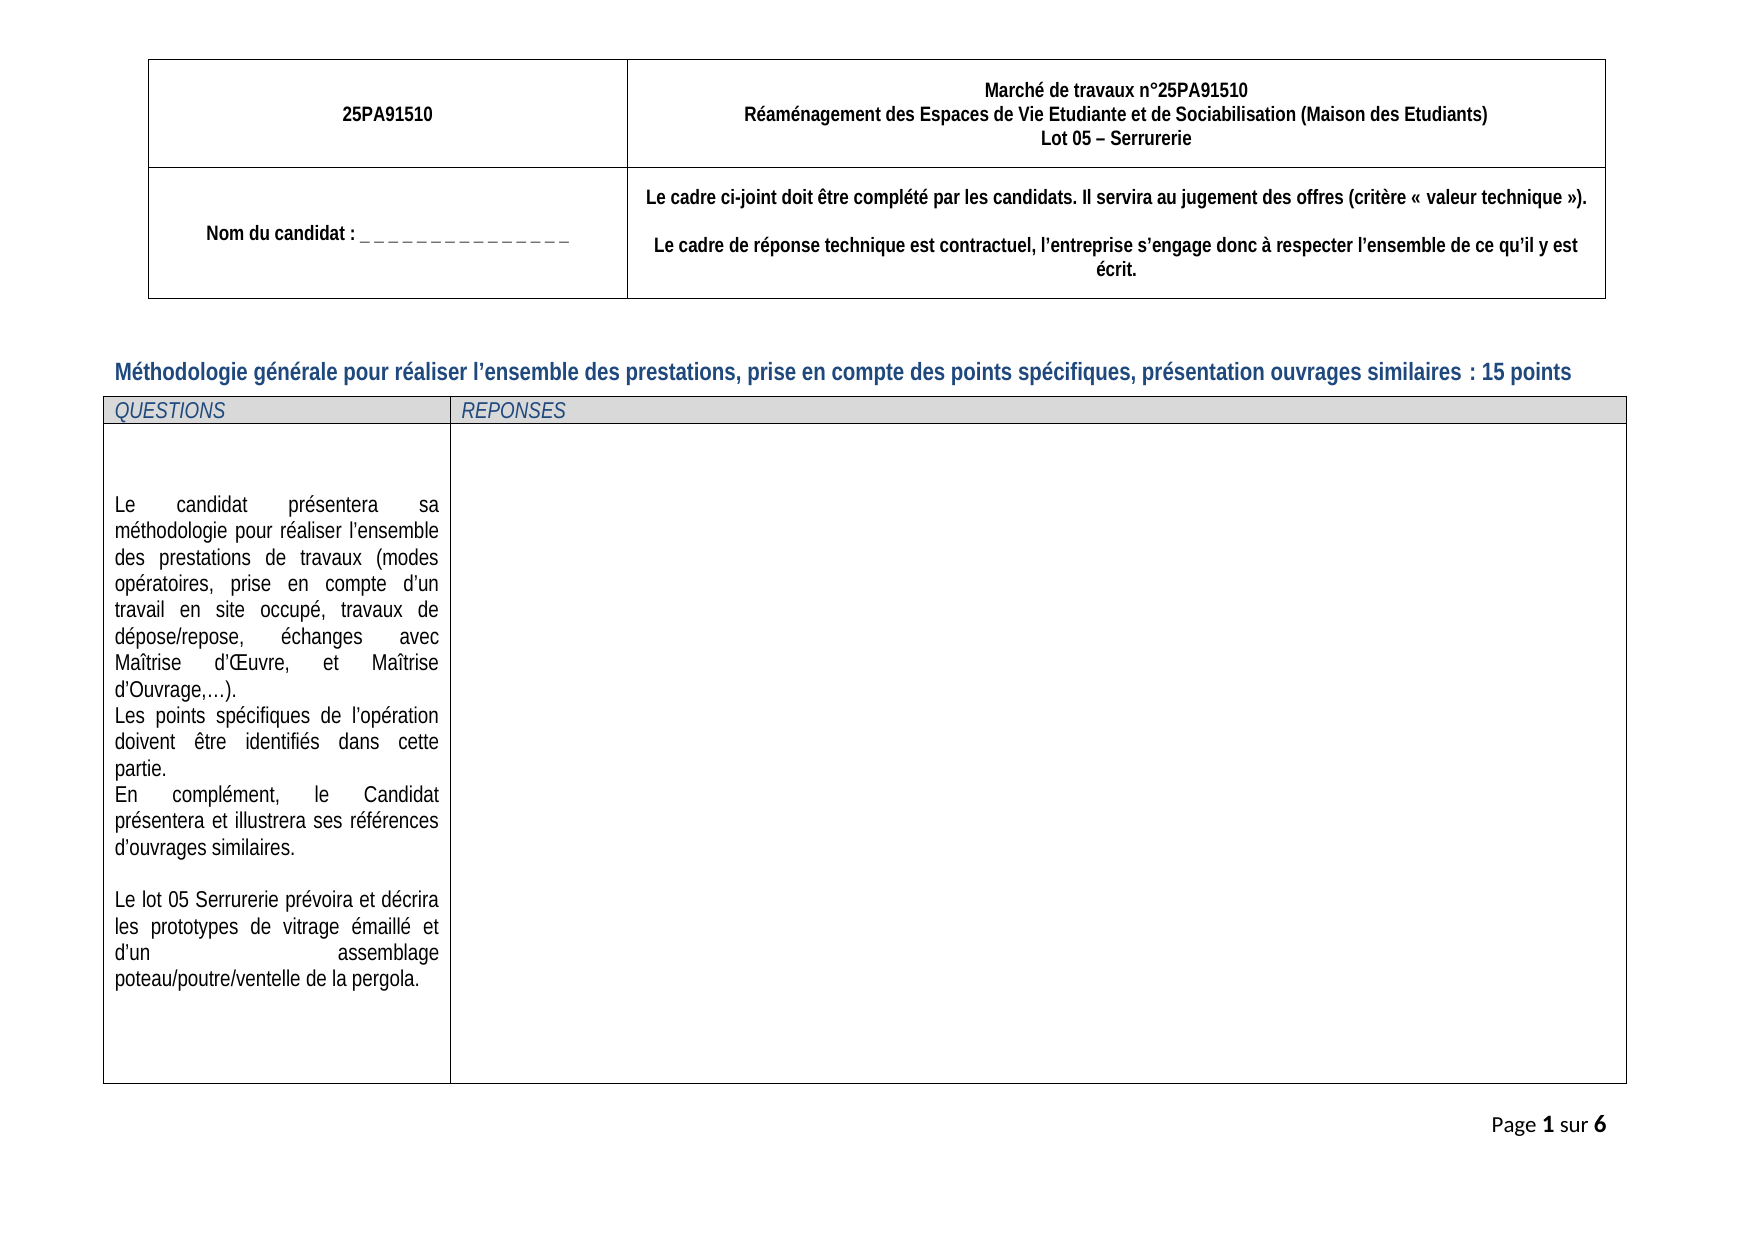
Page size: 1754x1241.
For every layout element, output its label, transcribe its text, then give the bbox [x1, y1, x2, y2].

table_cell REPONSES [451, 397, 1626, 423]
table_cell Le cadre ci-joint doit être complété par les candidats. Il servira au jugement des offres (critère « valeur technique »). Le cadre de réponse technique est contractuel, l’entreprise s’engage donc à respecter l’ensemble de ce qu’il y est écrit. [628, 168, 1605, 298]
table_header Méthodologie générale pour réaliser l’ensemble des prestations, prise en compte des points spécifiques, présentation ouvrages similaires : 15 points [103, 347, 1626, 396]
table_cell QUESTIONS [104, 397, 450, 423]
table_cell Nom du candidat : _ _ _ _ _ _ _ _ _ _ _ _ _ _ _ [149, 168, 627, 298]
table_header 25PA91510 [149, 60, 627, 167]
table_header Marché de travaux n°25PA91510 Réaménagement des Espaces de Vie Etudiante et de Sociabilisation (Maison des Etudiants) Lot 05 – Serrurerie [628, 60, 1605, 167]
table_cell [451, 424, 1626, 1083]
table_cell Le candidat présentera sa méthodologie pour réaliser l’ensemble des prestations de travaux (modes opératoires, prise en compte d’un travail en site occupé, travaux de dépose/repose, échanges avec Maîtrise d’Œuvre, et Maîtrise d’Ouvrage,…). Les points spécifiques de l’opération doivent être identifiés dans cette partie. En complément, le Candidat présentera et illustrera ses références d’ouvrages similaires. Le lot 05 Serrurerie prévoira et décrira les prototypes de vitrage émaillé et d’un assemblage poteau/poutre/ventelle de la pergola. [104, 424, 450, 1083]
